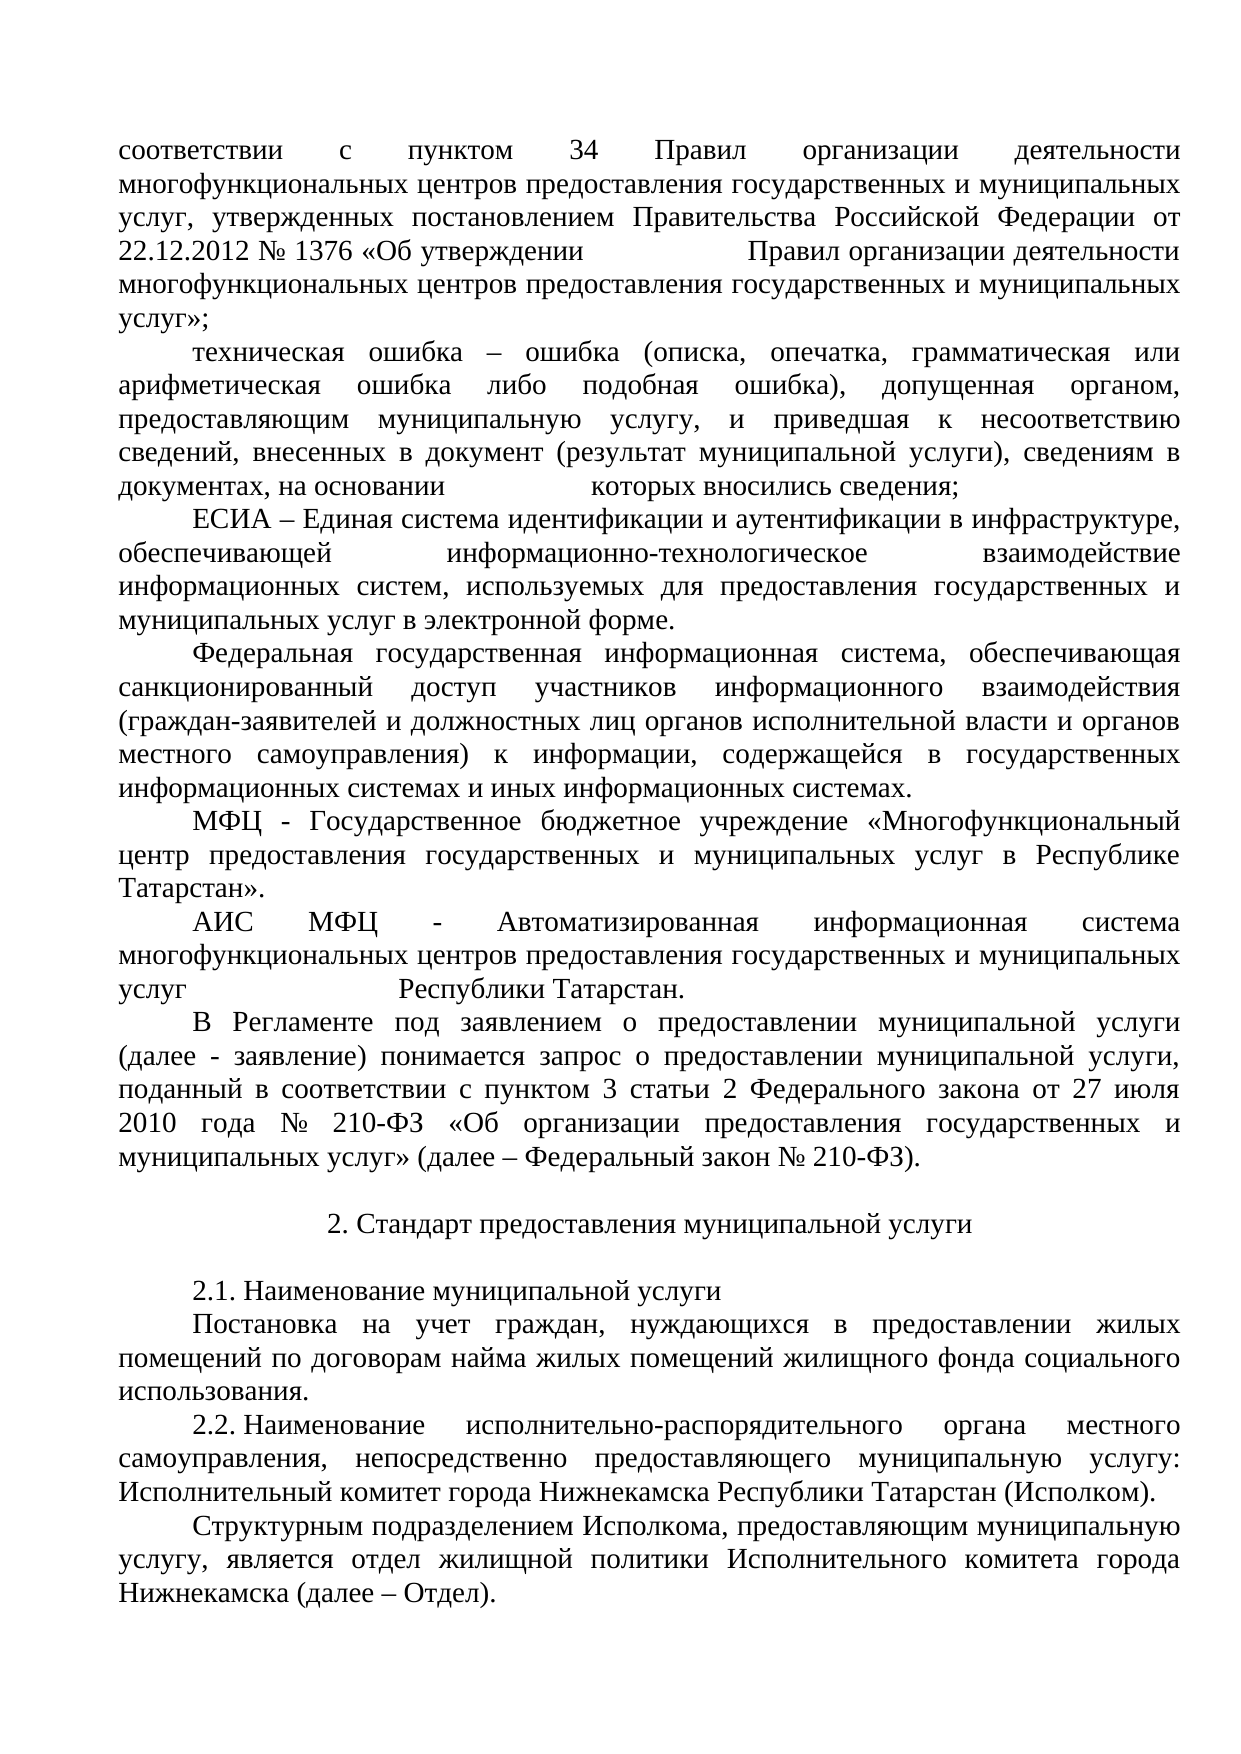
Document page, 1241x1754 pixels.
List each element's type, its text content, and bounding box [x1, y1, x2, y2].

text 2. Стандарт предоставления муниципальной услуги [118, 1206, 1181, 1239]
text техническая ошибка – ошибка (описка, опечатка, грамматическая или арифметическая ошибка либо подобная ошибка), допущенная органом, предоставляющим муниципальную услугу, и приведшая к несоответствию сведений, внесенных в документ (результат муниципальной услуги), сведениям в документах, на основании которых вносились сведения; [118, 334, 1181, 501]
text В Регламенте под заявлением о предоставлении муниципальной услуги (далее - заявление) понимается запрос о предоставлении муниципальной услуги, поданный в соответствии с пунктом 3 статьи 2 Федерального закона от 27 июля 2010 года № 210-ФЗ «Об организации предоставления государственных и муниципальных услуг» (далее – Федеральный закон № 210-ФЗ). [118, 1004, 1181, 1172]
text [118, 132, 1181, 334]
text Постановка на учет граждан, нуждающихся в предоставлении жилых помещений по договорам найма жилых помещений жилищного фонда социального использования. [118, 1306, 1181, 1407]
text АИС МФЦ - Автоматизированная информационная система многофункциональных центров предоставления государственных и муниципальных услуг Республики Татарстан. [118, 904, 1181, 1004]
text 2.1. Наименование муниципальной услуги [118, 1273, 1181, 1306]
text МФЦ - Государственное бюджетное учреждение «Многофункциональный центр предоставления государственных и муниципальных услуг в Республике Татарстан». [118, 803, 1181, 904]
text Структурным подразделением Исполкома, предоставляющим муниципальную услугу, является отдел жилищной политики Исполнительного комитета города Нижнекамска (далее – Отдел). [118, 1508, 1181, 1608]
text 2.2. Наименование исполнительно-распорядительного органа местного самоуправления, непосредственно предоставляющего муниципальную услугу: Исполнительный комитет города Нижнекамска Республики Татарстан (Исполком). [118, 1407, 1181, 1508]
text ЕСИА – Единая система идентификации и аутентификации в инфраструктуре, обеспечивающей информационно-технологическое взаимодействие информационных систем, используемых для предоставления государственных и муниципальных услуг в электронной форме. [118, 501, 1181, 636]
text Федеральная государственная информационная система, обеспечивающая санкционированный доступ участников информационного взаимодействия (граждан-заявителей и должностных лиц органов исполнительной власти и органов местного самоуправления) к информации, содержащейся в государственных информационных системах и иных информационных системах. [118, 636, 1181, 803]
